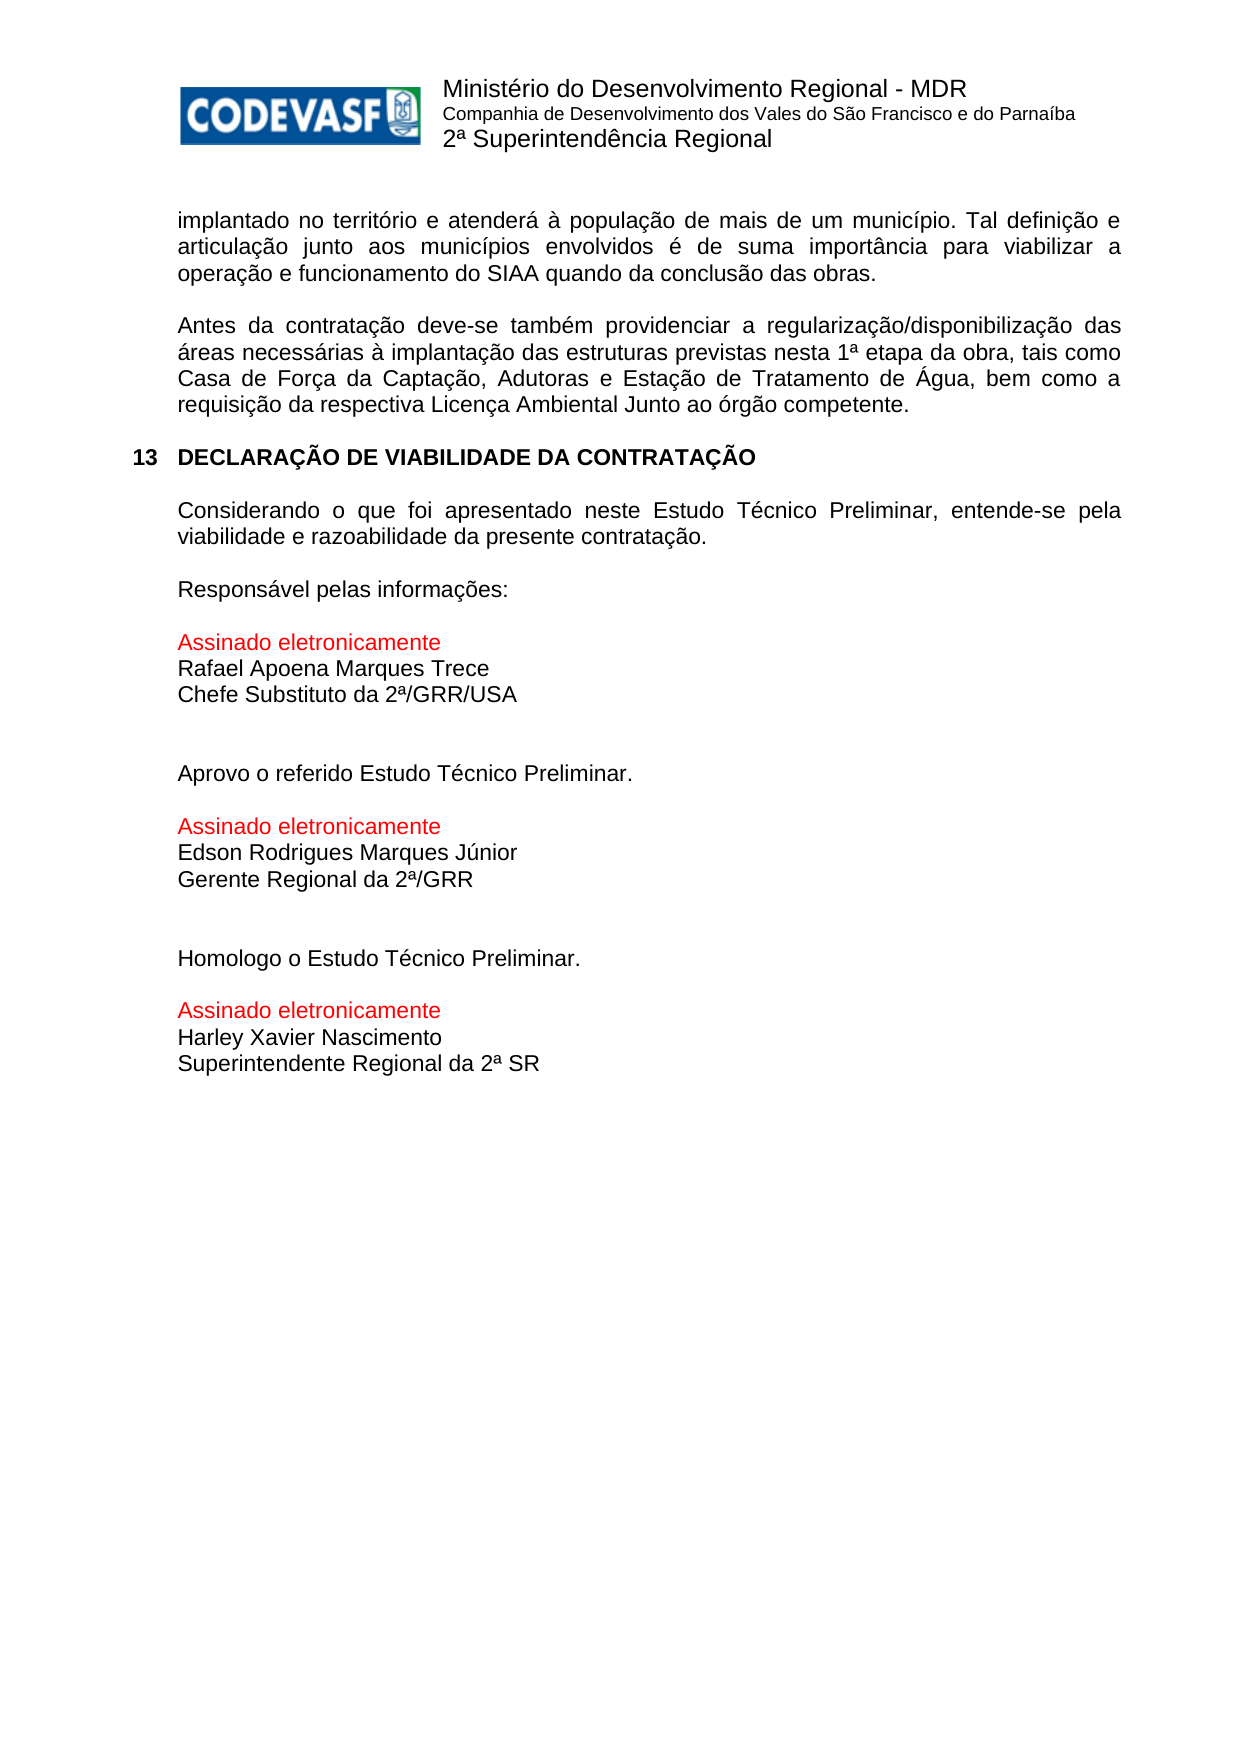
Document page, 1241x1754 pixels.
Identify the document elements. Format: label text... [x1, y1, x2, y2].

text Harley Xavier Nascimento [177, 1024, 1122, 1050]
text Assinado eletronicamente [177, 997, 1122, 1024]
subtitle DECLARAÇÃO DE VIABILIDADE DA CONTRATAÇÃO [132, 444, 1122, 470]
text Assinado eletronicamente [177, 813, 1122, 839]
text Rafael Apoena Marques Trece [177, 655, 1122, 681]
picture [180, 87, 421, 145]
text Chefe Substituto da 2ª/GRR/USA [177, 681, 1122, 707]
text Homologo o Estudo Técnico Preliminar. [177, 945, 1122, 971]
text Assinado eletronicamente [177, 628, 1122, 655]
text Aprovo o referido Estudo Técnico Preliminar. [177, 760, 1122, 787]
text Superintendente Regional da 2ª SR [177, 1050, 1122, 1076]
text Antes da contratação deve-se também providenciar a regularização/disponibilização das áreas necessárias à implantação das estruturas previstas nesta 1ª etapa da obra, tais como Casa de Força da Captação, Adutoras e Estação de Tratamento de Água, bem como a requisição da respectiva Licença Ambiental Junto ao órgão competente. [177, 312, 1122, 418]
text Edson Rodrigues Marques Júnior [177, 839, 1122, 866]
text Responsável pelas informações: [177, 576, 1122, 602]
text Considerando o que foi apresentado neste Estudo Técnico Preliminar, entende-se pela viabilidade e razoabilidade da presente contratação. [177, 497, 1122, 549]
text Gerente Regional da 2ª/GRR [177, 866, 1122, 892]
